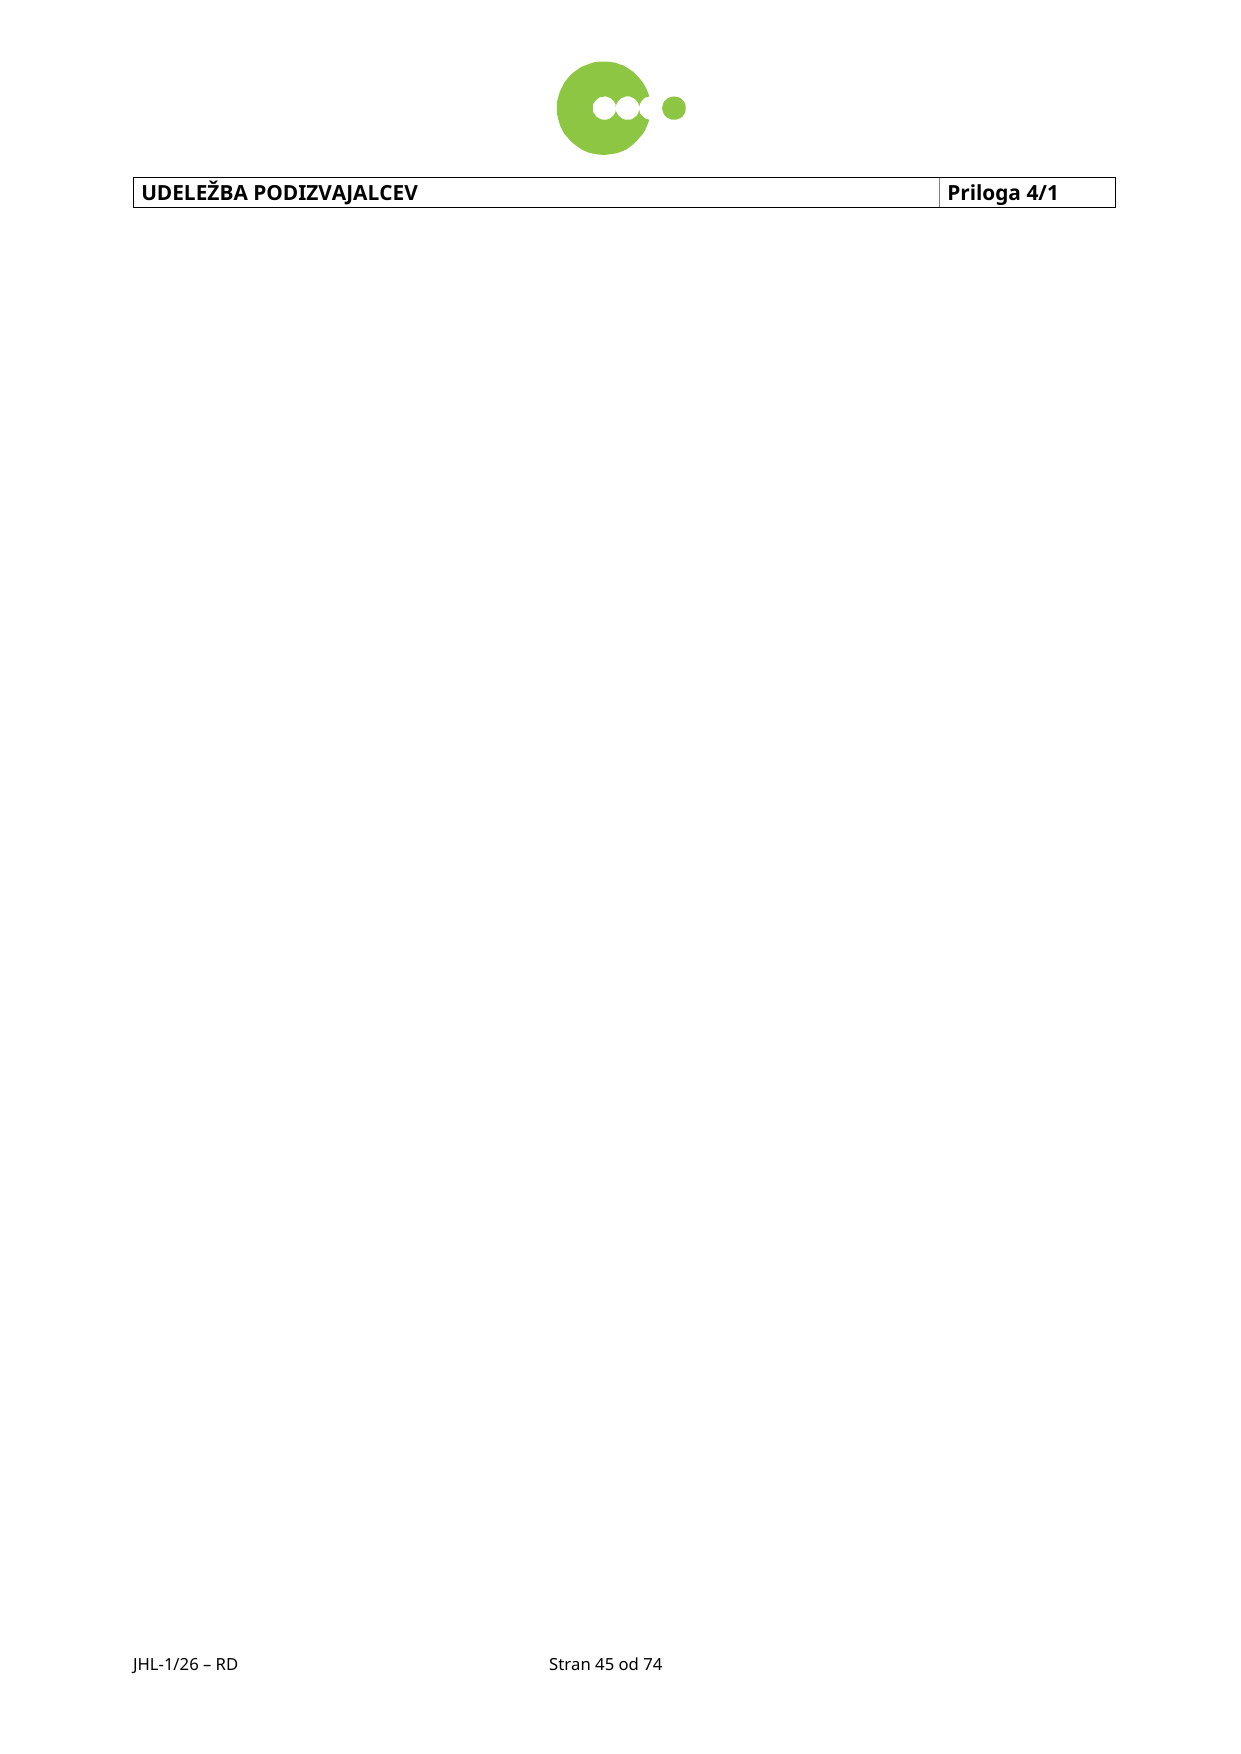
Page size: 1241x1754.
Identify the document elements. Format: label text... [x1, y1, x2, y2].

table_header UDELEŽBA PODIZVAJALCEV [134, 178, 939, 207]
table_header Priloga 4/1 [940, 178, 1115, 207]
